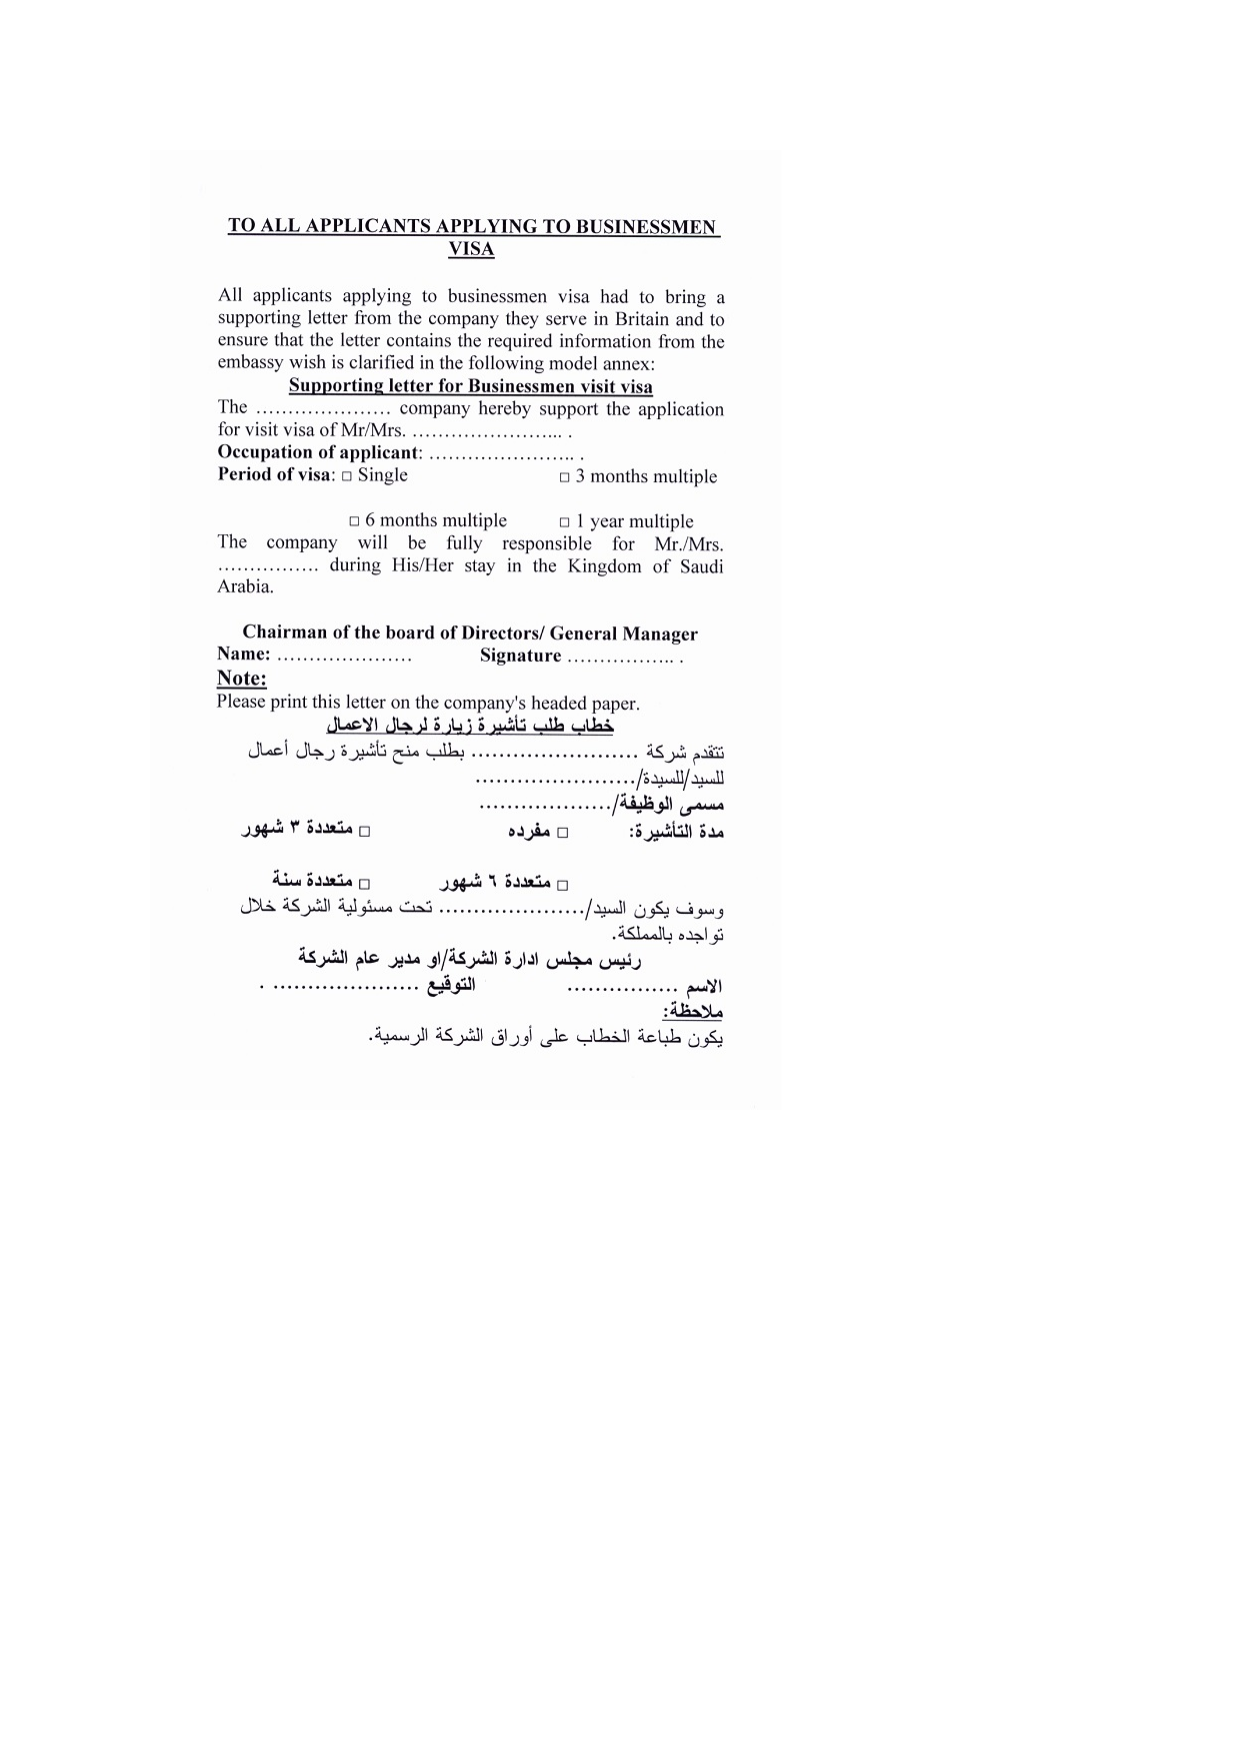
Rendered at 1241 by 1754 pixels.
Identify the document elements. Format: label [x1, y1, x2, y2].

picture [150, 150, 782, 1110]
